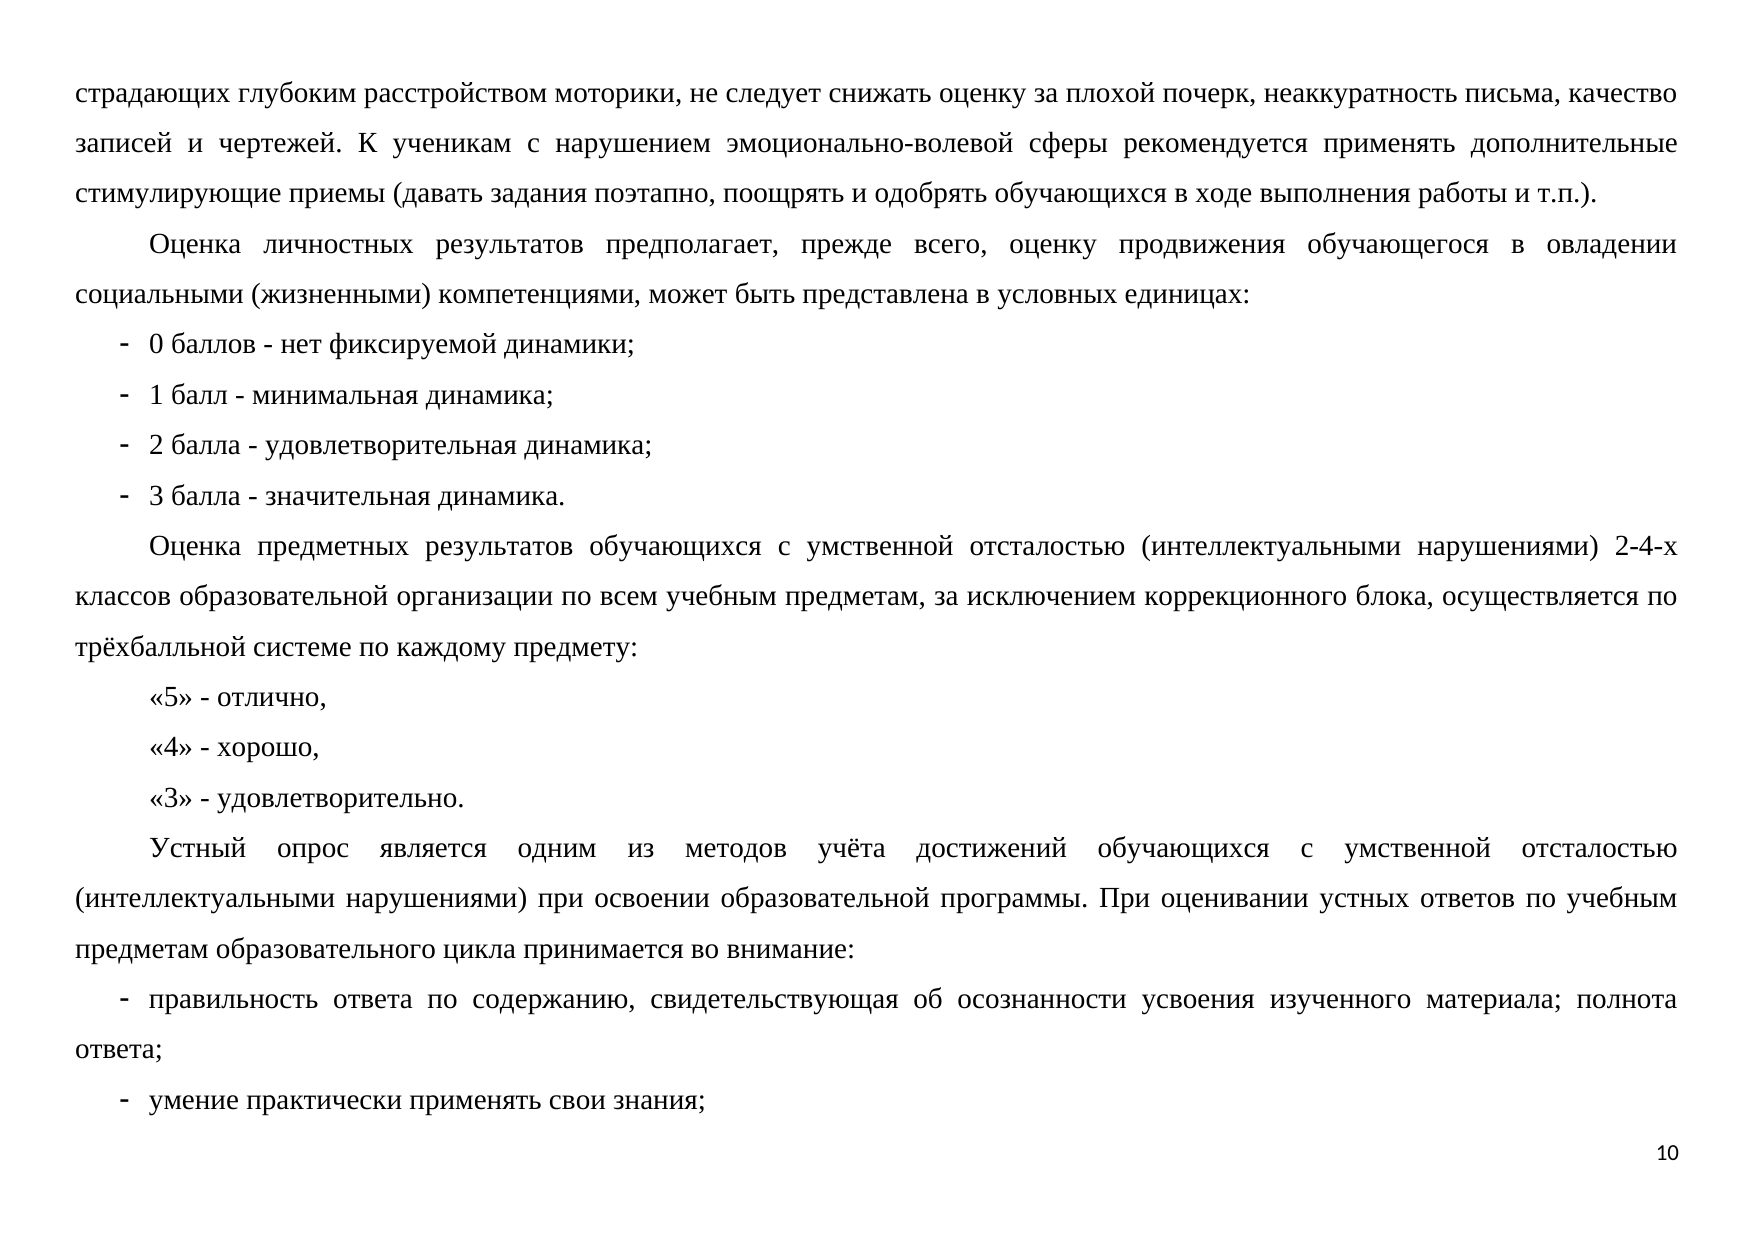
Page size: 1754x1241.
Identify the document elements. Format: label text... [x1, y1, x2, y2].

list 1 балл - минимальная динамика; [75, 377, 1679, 411]
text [75, 75, 1679, 209]
text Устный опрос является одним из методов учёта достижений обучающихся с умственной отсталостью (интеллектуальными нарушениями) при освоении образовательной программы. При оценивании устных ответов по учебным предметам образовательного цикла принимается во внимание: [75, 830, 1679, 964]
text «3» - удовлетворительно. [75, 780, 1679, 813]
list 3 балла - значительная динамика. [75, 478, 1679, 511]
text Оценка предметных результатов обучающихся с умственной отсталостью (интеллектуальными нарушениями) 2-4-х классов образовательной организации по всем учебным предметам, за исключением коррекционного блока, осуществляется по трёхбалльной системе по каждому предмету: [75, 528, 1679, 662]
text «5» - отлично, [75, 679, 1679, 713]
list правильность ответа по содержанию, свидетельствующая об осознанности усвоения изученного материала; полнота ответа; [75, 981, 1679, 1065]
text «4» - хорошо, [75, 729, 1679, 763]
list 2 балла - удовлетворительная динамика; [75, 427, 1679, 461]
text Оценка личностных результатов предполагает, прежде всего, оценку продвижения обучающегося в овладении социальными (жизненными) компетенциями, может быть представлена в условных единицах: [75, 226, 1679, 310]
list умение практически применять свои знания; [75, 1082, 1679, 1115]
list 0 баллов - нет фиксируемой динамики; [75, 327, 1679, 360]
